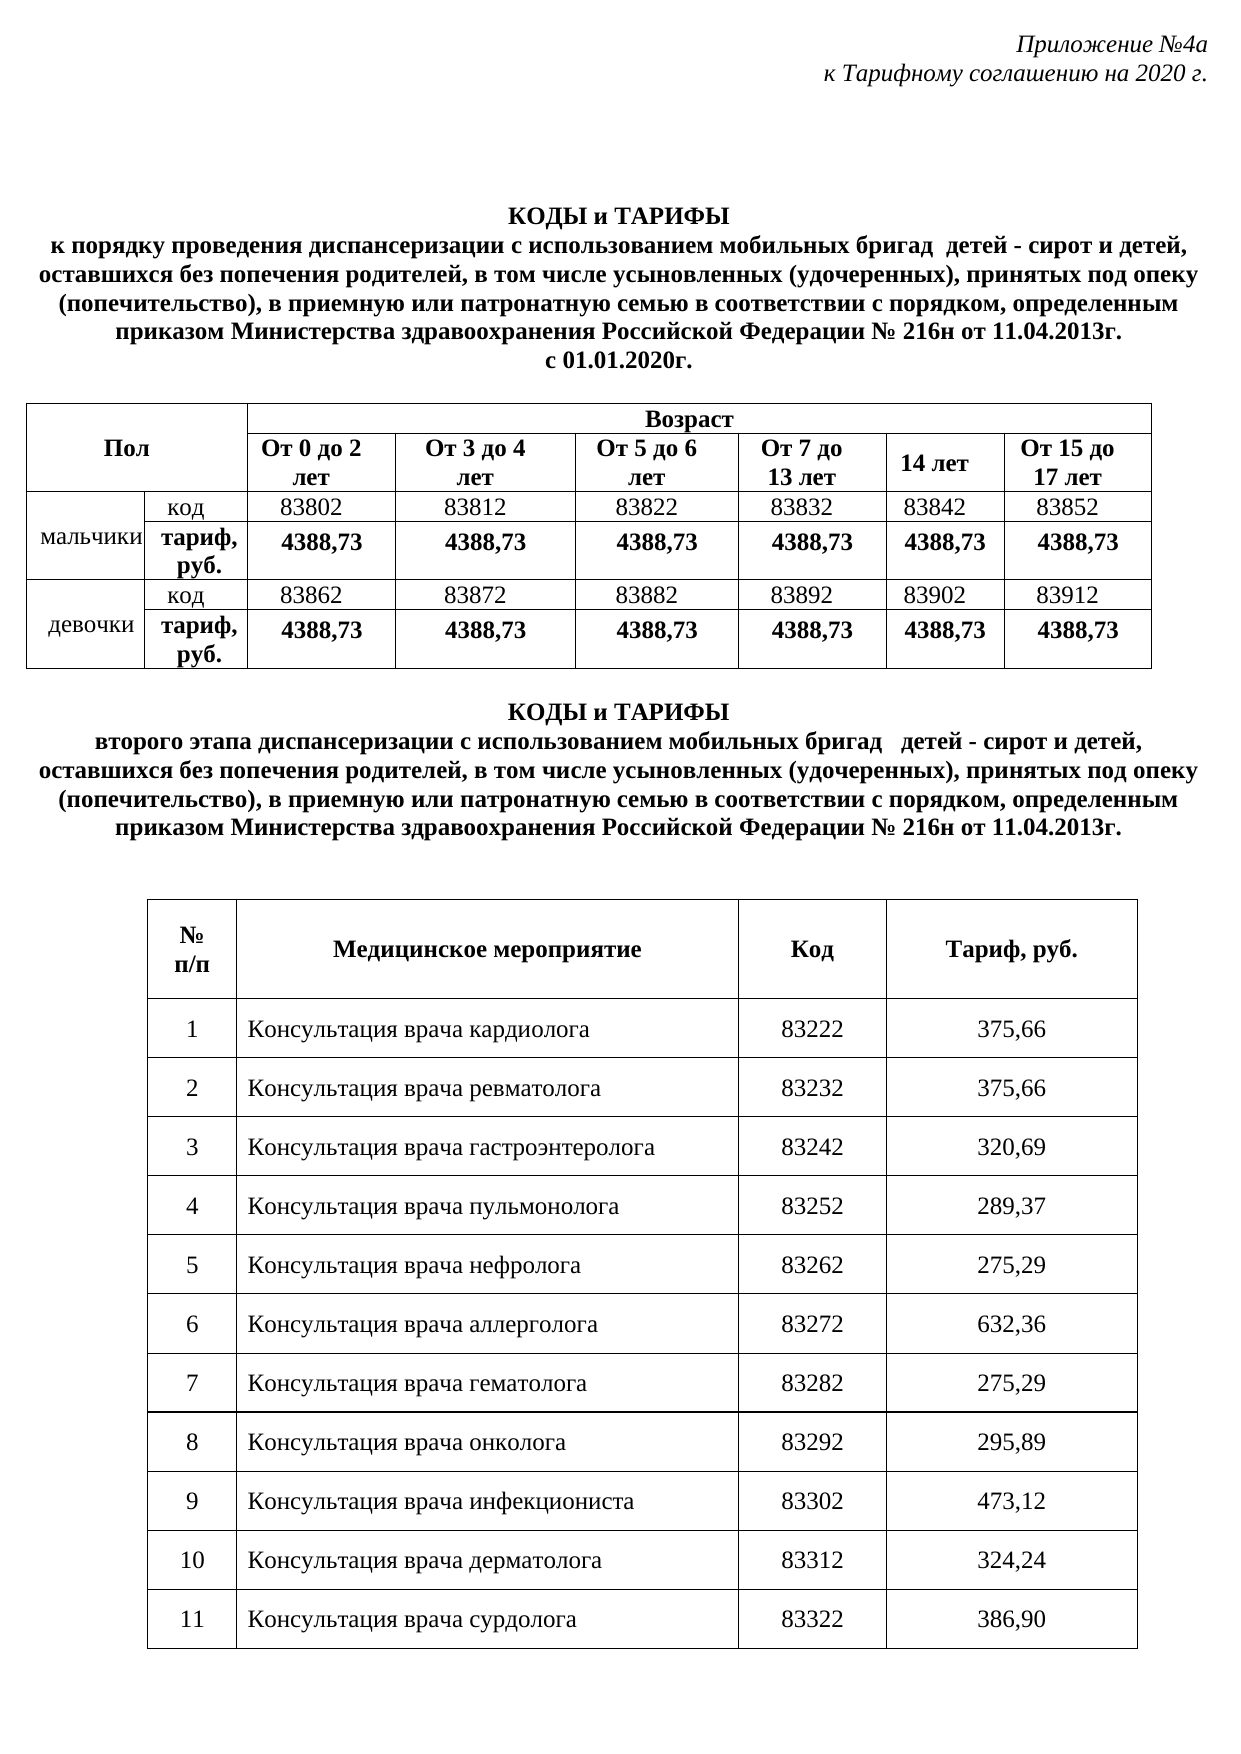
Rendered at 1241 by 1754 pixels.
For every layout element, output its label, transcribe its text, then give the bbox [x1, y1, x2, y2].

text Приложение №4а [29, 29, 1208, 58]
table_cell 83302 [739, 1472, 886, 1529]
table_cell 4 [148, 1176, 236, 1234]
table_cell 83282 [739, 1354, 886, 1411]
table_cell 3 [148, 1117, 236, 1175]
text к Тарифному соглашению на 2020 г. [29, 58, 1208, 87]
table_cell 7 [148, 1354, 236, 1411]
table_cell 2 [148, 1058, 236, 1116]
table_cell 83242 [739, 1117, 886, 1175]
table_cell Консультация врача аллерголога [237, 1294, 738, 1352]
table_cell 83292 [739, 1413, 886, 1471]
table_cell 275,29 [887, 1235, 1137, 1293]
table_cell Тариф, руб. [887, 900, 1137, 998]
table_cell 8 [148, 1413, 236, 1471]
table_cell Консультация врача онколога [237, 1413, 738, 1471]
table_cell 275,29 [887, 1354, 1137, 1411]
table_cell Консультация врача сурдолога [237, 1590, 738, 1648]
table_cell 83252 [739, 1176, 886, 1234]
table_cell 473,12 [887, 1472, 1137, 1529]
table_cell 83222 [739, 999, 886, 1057]
table_cell Консультация врача ревматолога [237, 1058, 738, 1116]
table_header КОДЫ и ТАРИФЫ второго этапа диспансеризации с использованием мобильных бригад детей - сирот и детей, оставшихся без попечения родителей, в том числе усыновленных (удочеренных), принятых под опеку (попечительство), в приемную или патронатную семью в соответствии с порядком, определенным приказом Министерства здравоохранения Российской Федерации № 216н от 11.04.2013г. [15, 403, 1196, 899]
table_cell 295,89 [887, 1413, 1137, 1471]
text к порядку проведения диспансеризации с использованием мобильных бригад детей - сирот и детей, оставшихся без попечения родителей, в том числе усыновленных (удочеренных), принятых под опеку (попечительство), в приемную или патронатную семью в соответствии с порядком, определенным приказом Министерства здравоохранения Российской Федерации № 216н от 11.04.2013г. [29, 230, 1208, 345]
table_cell Консультация врача нефролога [237, 1235, 738, 1293]
table_cell 6 [148, 1294, 236, 1352]
text КОДЫ и ТАРИФЫ [29, 201, 1208, 230]
table_cell Консультация врача дерматолога [237, 1531, 738, 1589]
table_cell Консультация врача пульмонолога [237, 1176, 738, 1234]
table_cell № п/п [148, 900, 236, 998]
table_cell 83312 [739, 1531, 886, 1589]
table_cell 83322 [739, 1590, 886, 1648]
table_cell 83262 [739, 1235, 886, 1293]
table_cell 11 [148, 1590, 236, 1648]
table_cell 386,90 [887, 1590, 1137, 1648]
table_cell 83272 [739, 1294, 886, 1352]
table_cell 289,37 [887, 1176, 1137, 1234]
table_cell Код [739, 900, 886, 998]
table_cell 1 [148, 999, 236, 1057]
text с 01.01.2020г. [29, 345, 1208, 374]
table_cell Консультация врача гематолога [237, 1354, 738, 1411]
table_cell 375,66 [887, 1058, 1137, 1116]
table_cell 375,66 [887, 999, 1137, 1057]
table_cell 320,69 [887, 1117, 1137, 1175]
table_cell 83232 [739, 1058, 886, 1116]
table_cell Консультация врача гастроэнтеролога [237, 1117, 738, 1175]
table_cell 9 [148, 1472, 236, 1529]
table_cell 10 [148, 1531, 236, 1589]
table_cell 324,24 [887, 1531, 1137, 1589]
table_cell Консультация врача кардиолога [237, 999, 738, 1057]
table_cell Консультация врача инфекциониста [237, 1472, 738, 1529]
table_cell Медицинское мероприятие [237, 900, 738, 998]
table_cell 632,36 [887, 1294, 1137, 1352]
table_cell 5 [148, 1235, 236, 1293]
